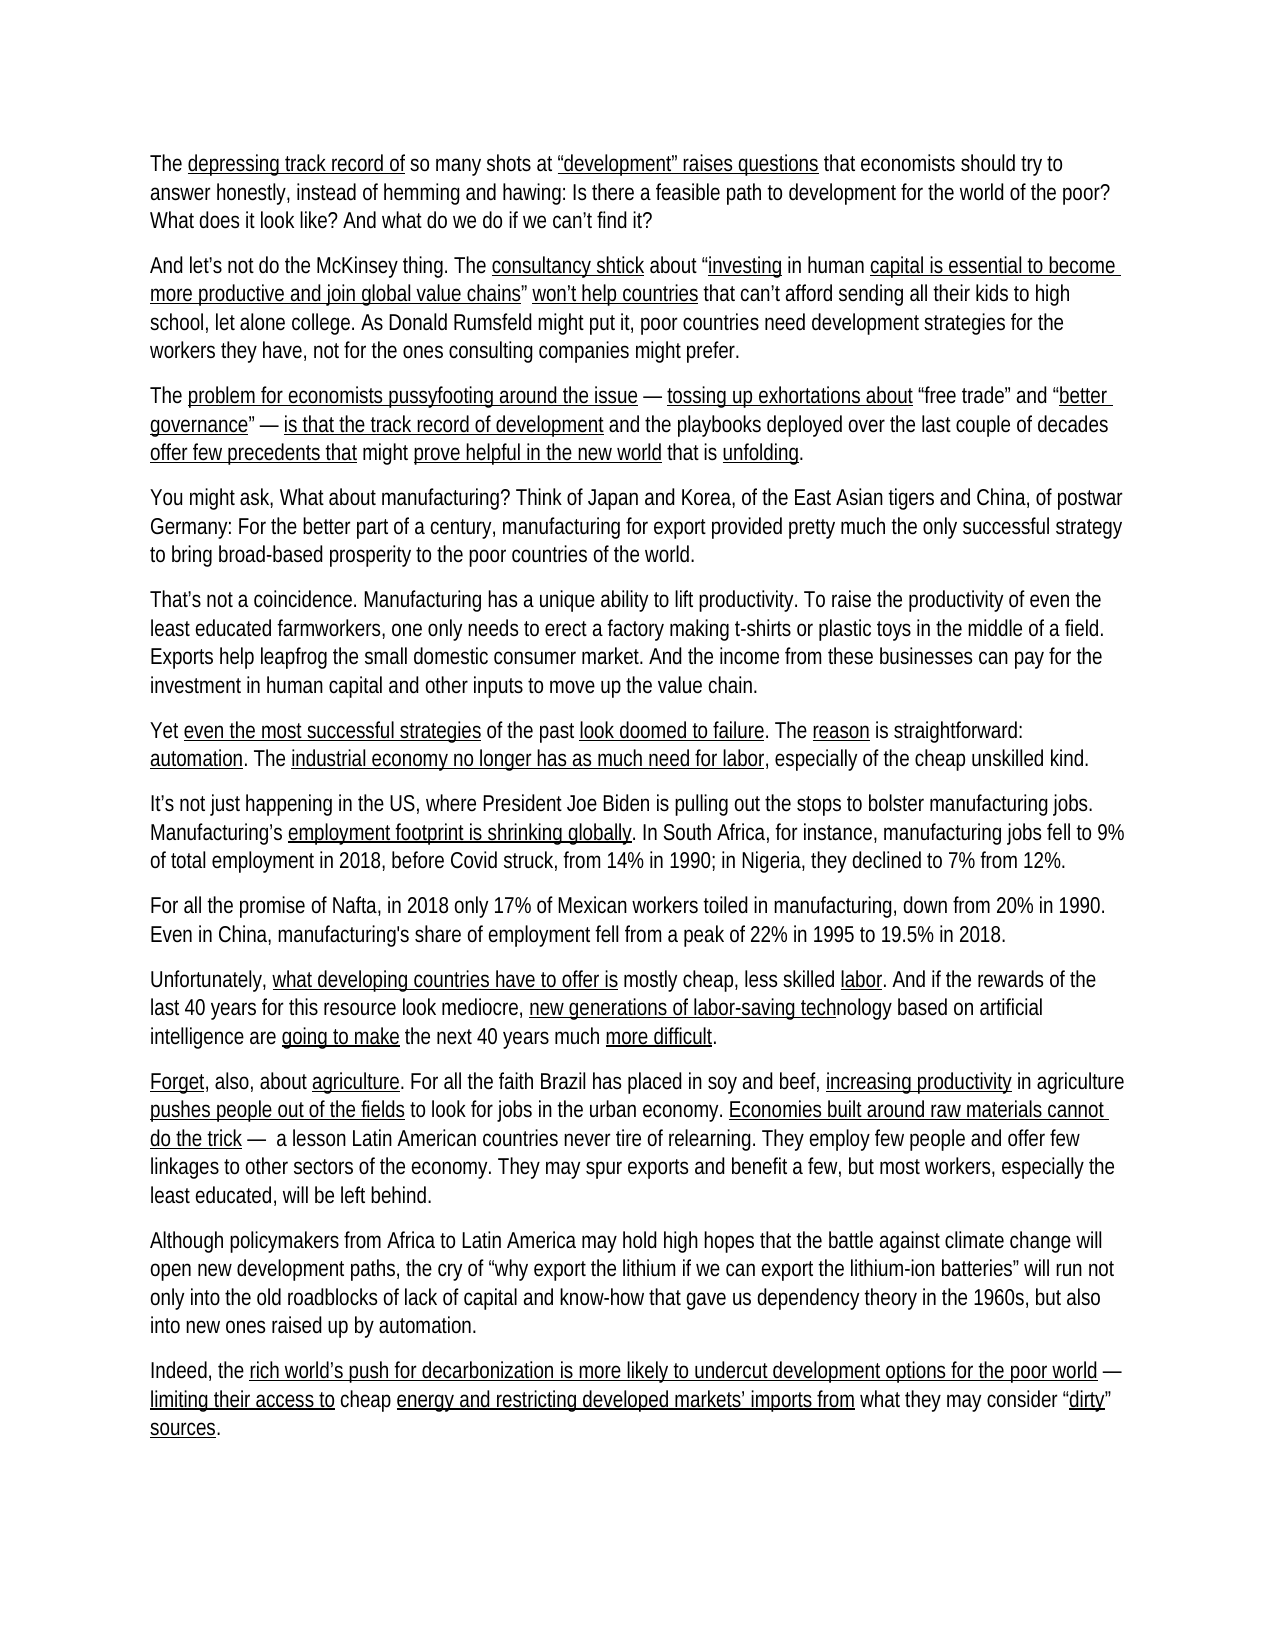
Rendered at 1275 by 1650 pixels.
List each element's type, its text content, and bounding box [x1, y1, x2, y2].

text Unfortunately, what developing countries have to offer is mostly cheap, less skilled labor. And if the rewards of the last 40 years for this resource look mediocre, new generations of labor-saving technology based on artificial intelligence are going to make the next 40 years much more difficult. [150, 966, 1125, 1049]
text For all the promise of Nafta, in 2018 only 17% of Mexican workers toiled in manufacturing, down from 20% in 1990. Even in China, manufacturing's share of employment fell from a peak of 22% in 1995 to 19.5% in 2018. [150, 892, 1125, 947]
text Although policymakers from Africa to Latin America may hold high hopes that the battle against climate change will open new development paths, the cry of “why export the lithium if we can export the lithium-ion batteries” will run not only into the old roadblocks of lack of capital and know-how that gave us dependency theory in the 1960s, but also into new ones raised up by automation. [150, 1227, 1125, 1338]
text Forget, also, about agriculture. For all the faith Brazil has placed in soy and beef, increasing productivity in agriculture pushes people out of the fields to look for jobs in the urban economy. Economies built around raw materials cannot do the trick — a lesson Latin American countries never tire of relearning. They employ few people and offer few linkages to other sectors of the economy. They may spur exports and benefit a few, but most workers, especially the least educated, will be left behind. [150, 1068, 1125, 1208]
text Indeed, the rich world’s push for decarbonization is more likely to undercut development options for the poor world — limiting their access to cheap energy and restricting developed markets’ imports from what they may consider “dirty” sources. [150, 1357, 1125, 1440]
text Yet even the most successful strategies of the past look doomed to failure. The reason is straightforward: automation. The industrial economy no longer has as much need for labor, especially of the cheap unskilled kind. [150, 717, 1125, 772]
text The problem for economists pussyfooting around the issue — tossing up exhortations about “free trade” and “better governance” — is that the track record of development and the playbooks deployed over the last couple of decades offer few precedents that might prove helpful in the new world that is unfolding. [150, 382, 1125, 466]
text And let’s not do the McKinsey thing. The consultancy shtick about “investing in human capital is essential to become more productive and join global value chains” won’t help countries that can’t afford sending all their kids to high school, let alone college. As Donald Rumsfeld might put it, poor countries need development strategies for the workers they have, not for the ones consulting companies might prefer. [150, 252, 1125, 364]
text That’s not a coincidence. Manufacturing has a unique ability to lift productivity. To raise the productivity of even the least educated farmworkers, one only needs to erect a factory making t-shirts or plastic toys in the middle of a field. Exports help leapfrog the small domestic consumer market. And the income from these businesses can pay for the investment in human capital and other inputs to move up the value chain. [150, 586, 1125, 698]
text It’s not just happening in the US, where President Joe Biden is pulling out the stops to bolster manufacturing jobs. Manufacturing’s employment footprint is shrinking globally. In South Africa, for instance, manufacturing jobs fell to 9% of total employment in 2018, before Covid struck, from 14% in 1990; in Nigeria, they declined to 7% from 12%. [150, 790, 1125, 873]
text You might ask, What about manufacturing? Think of Japan and Korea, of the East Asian tigers and China, of postwar Germany: For the better part of a century, manufacturing for export provided pretty much the only successful strategy to bring broad-based prosperity to the poor countries of the world. [150, 484, 1125, 568]
text The depressing track record of so many shots at “development” raises questions that economists should try to answer honestly, instead of hemming and hawing: Is there a feasible path to development for the world of the poor? What does it look like? And what do we do if we can’t find it? [150, 150, 1125, 233]
